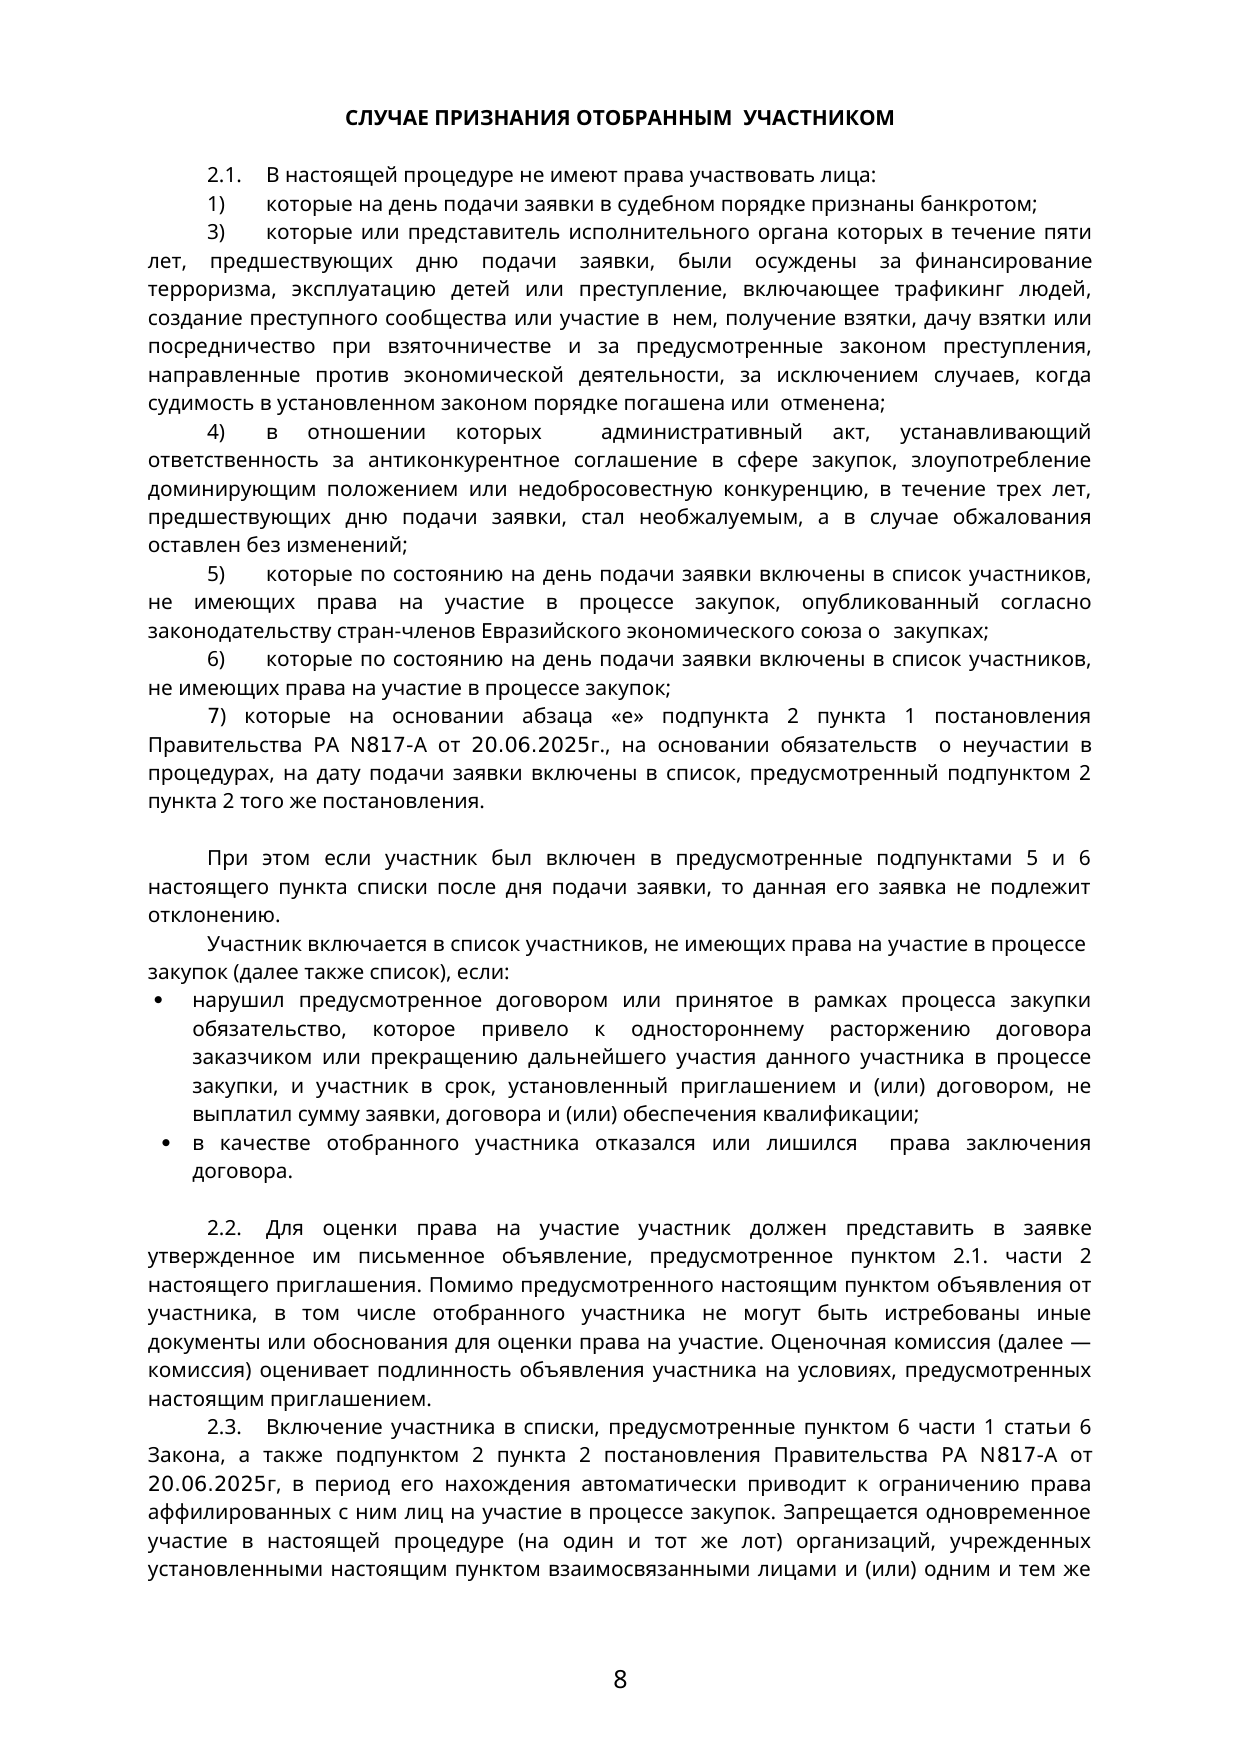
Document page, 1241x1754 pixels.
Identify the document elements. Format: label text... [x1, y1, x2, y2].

text 5) которые по состоянию на день подачи заявки включены в список участников, не имеющих права на участие в процессе закупок, опубликованный согласно законодательству стран-членов Евразийского экономического союза о закупках; [148, 559, 1092, 644]
text При этом если участник был включен в предусмотренные подпунктами 5 и 6 настоящего пункта списки после дня подачи заявки, то данная его заявка не подлежит отклонению. [148, 843, 1092, 929]
text 3) которые или представитель исполнительного органа которых в течение пяти лет, предшествующих дню подачи заявки, были осуждены за финансирование терроризма, эксплуатацию детей или преступление, включающее трафикинг людей, создание преступного сообщества или участие в нем, получение взятки, дачу взятки или посредничество при взяточничестве и за предусмотренные законом преступления, направленные против экономической деятельности, за исключением случаев, когда судимость в установленном законом порядке погашена или отменена; [148, 217, 1092, 417]
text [148, 1412, 1092, 1583]
list нарушил предусмотренное договором или принятое в рамках процесса закупки обязательство, которое привело к одностороннему расторжению договора заказчиком или прекращению дальнейшего участия данного участника в процессе закупки, и участник в срок, установленный приглашением и (или) договором, не выплатил сумму заявки, договора и (или) обеспечения квалификации; [154, 986, 1092, 1128]
text 1) которые на день подачи заявки в судебном порядке признаны банкротом; [148, 189, 1092, 217]
text 6) которые по состоянию на день подачи заявки включены в список участников, не имеющих права на участие в процессе закупок; [148, 644, 1092, 701]
text 2.1. В настоящей процедуре не имеют права участвовать лица: [148, 161, 1092, 189]
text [148, 103, 1092, 161]
text Участник включается в список участников, не имеющих права на участие в процессе закупок (далее также список), если: [148, 929, 1092, 986]
list в качестве отобранного участника отказался или лишился права заключения договора. [162, 1128, 1092, 1185]
text 2.2. Для оценки права на участие участник должен представить в заявке утвержденное им письменное объявление, предусмотренное пунктом 2.1. части 2 настоящего приглашения. Помимо предусмотренного настоящим пунктом объявления от участника, в том числе отобранного участника не могут быть истребованы иные документы или обоснования для оценки права на участие. Оценочная комиссия (далее — комиссия) оценивает подлинность объявления участника на условиях, предусмотренных настоящим приглашением. [148, 1213, 1092, 1412]
text 7) которые на основании абзаца «е» подпункта 2 пункта 1 постановления Правительства РА N817-А от 20.06.2025г., на основании обязательств o неучастии в процедурах, на дату подачи заявки включены в список, предусмотренный подпунктом 2 пункта 2 того же постановления. [148, 701, 1092, 815]
text 4) в отношении которых административный акт, устанавливающий ответственность за антиконкурентное соглашение в сфере закупок, злоупотребление доминирующим положением или недобросовестную конкуренцию, в течение трех лет, предшествующих дню подачи заявки, стал необжалуемым, а в случае обжалования оставлен без изменений; [148, 417, 1092, 559]
